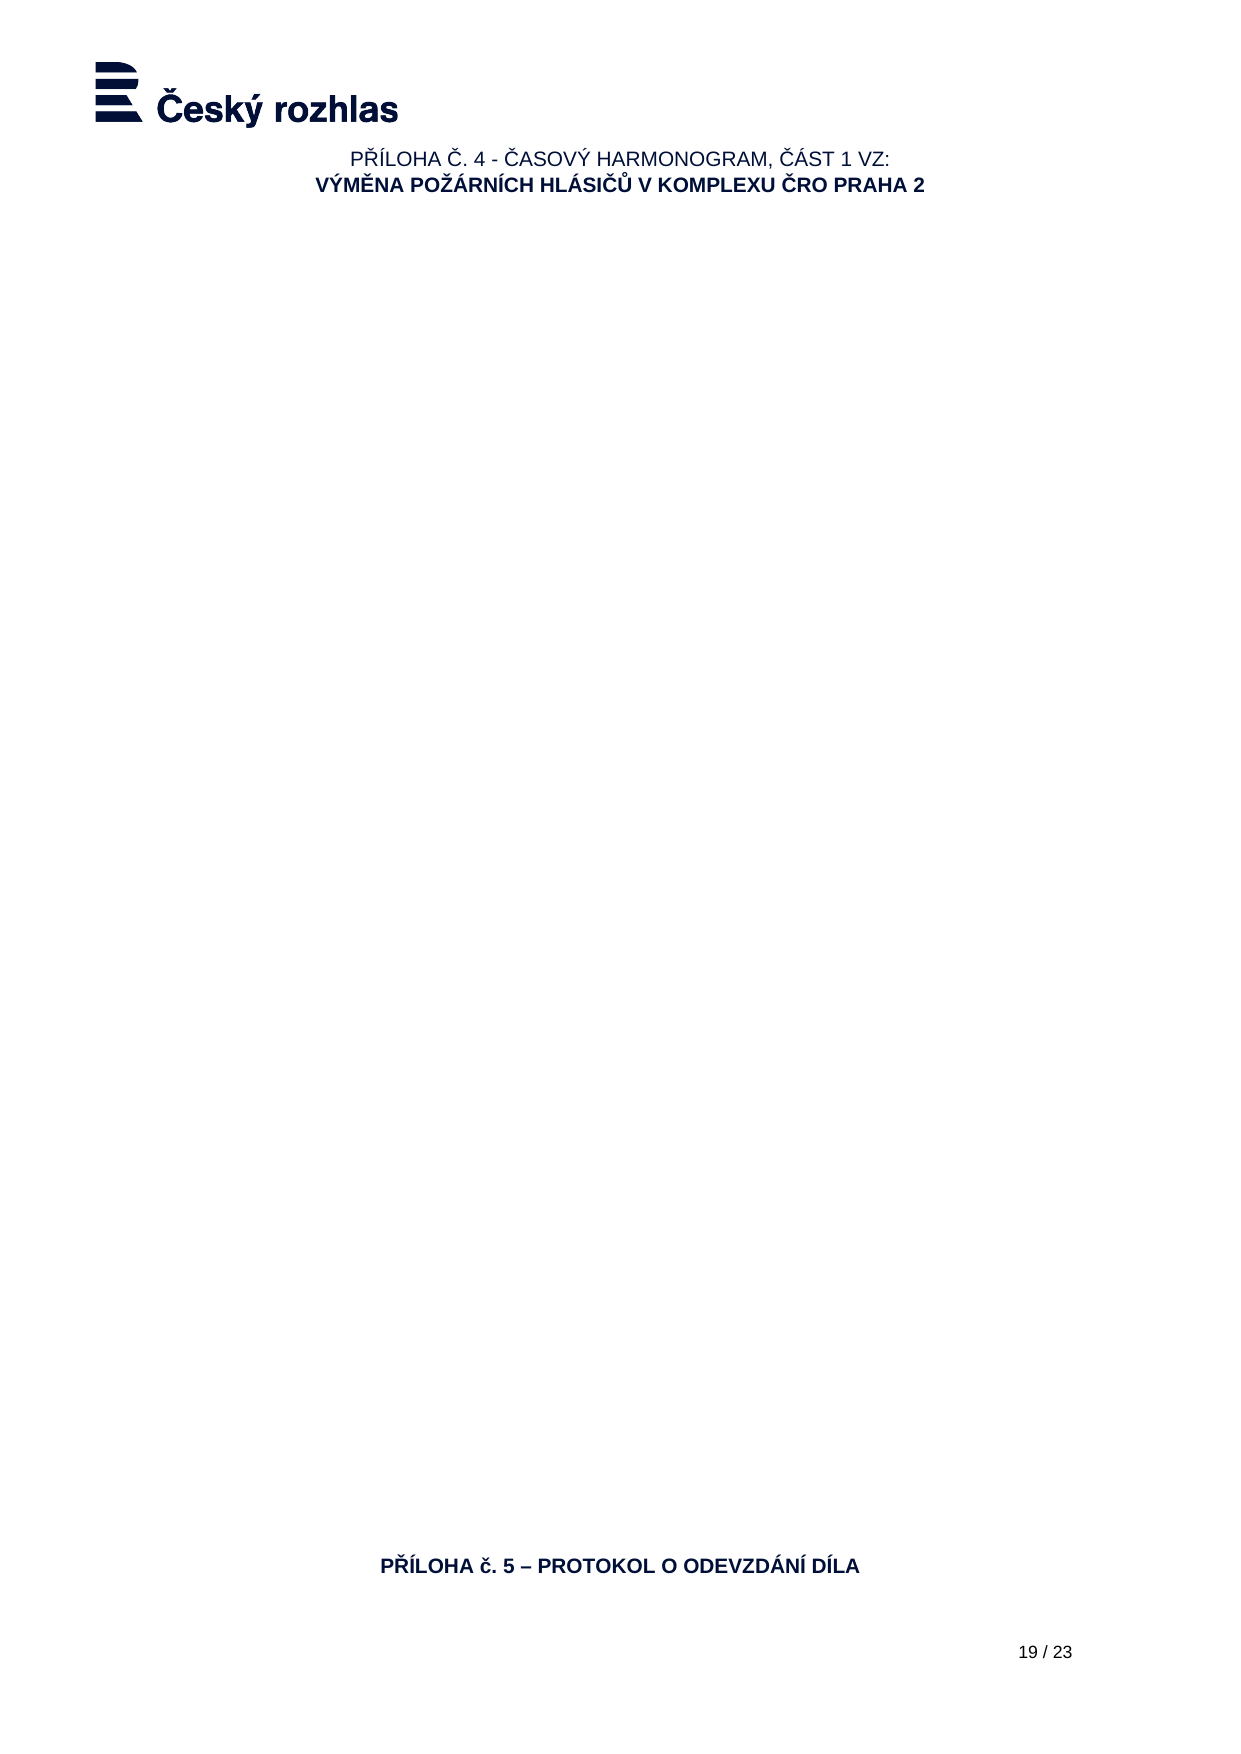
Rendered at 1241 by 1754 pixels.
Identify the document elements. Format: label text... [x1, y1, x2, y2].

picture [95, 62, 398, 128]
text PŘÍLOHA č. 5 – PROTOKOL O ODEVZDÁNÍ DÍLA [148, 1552, 1093, 1578]
text PŘÍLOHA Č. 4 - ČASOVÝ HARMONOGRAM, ČÁST 1 VZ: [148, 146, 1093, 172]
text výměna požárních hlásičů v komplexu ČRo Praha 2 [148, 172, 1093, 198]
